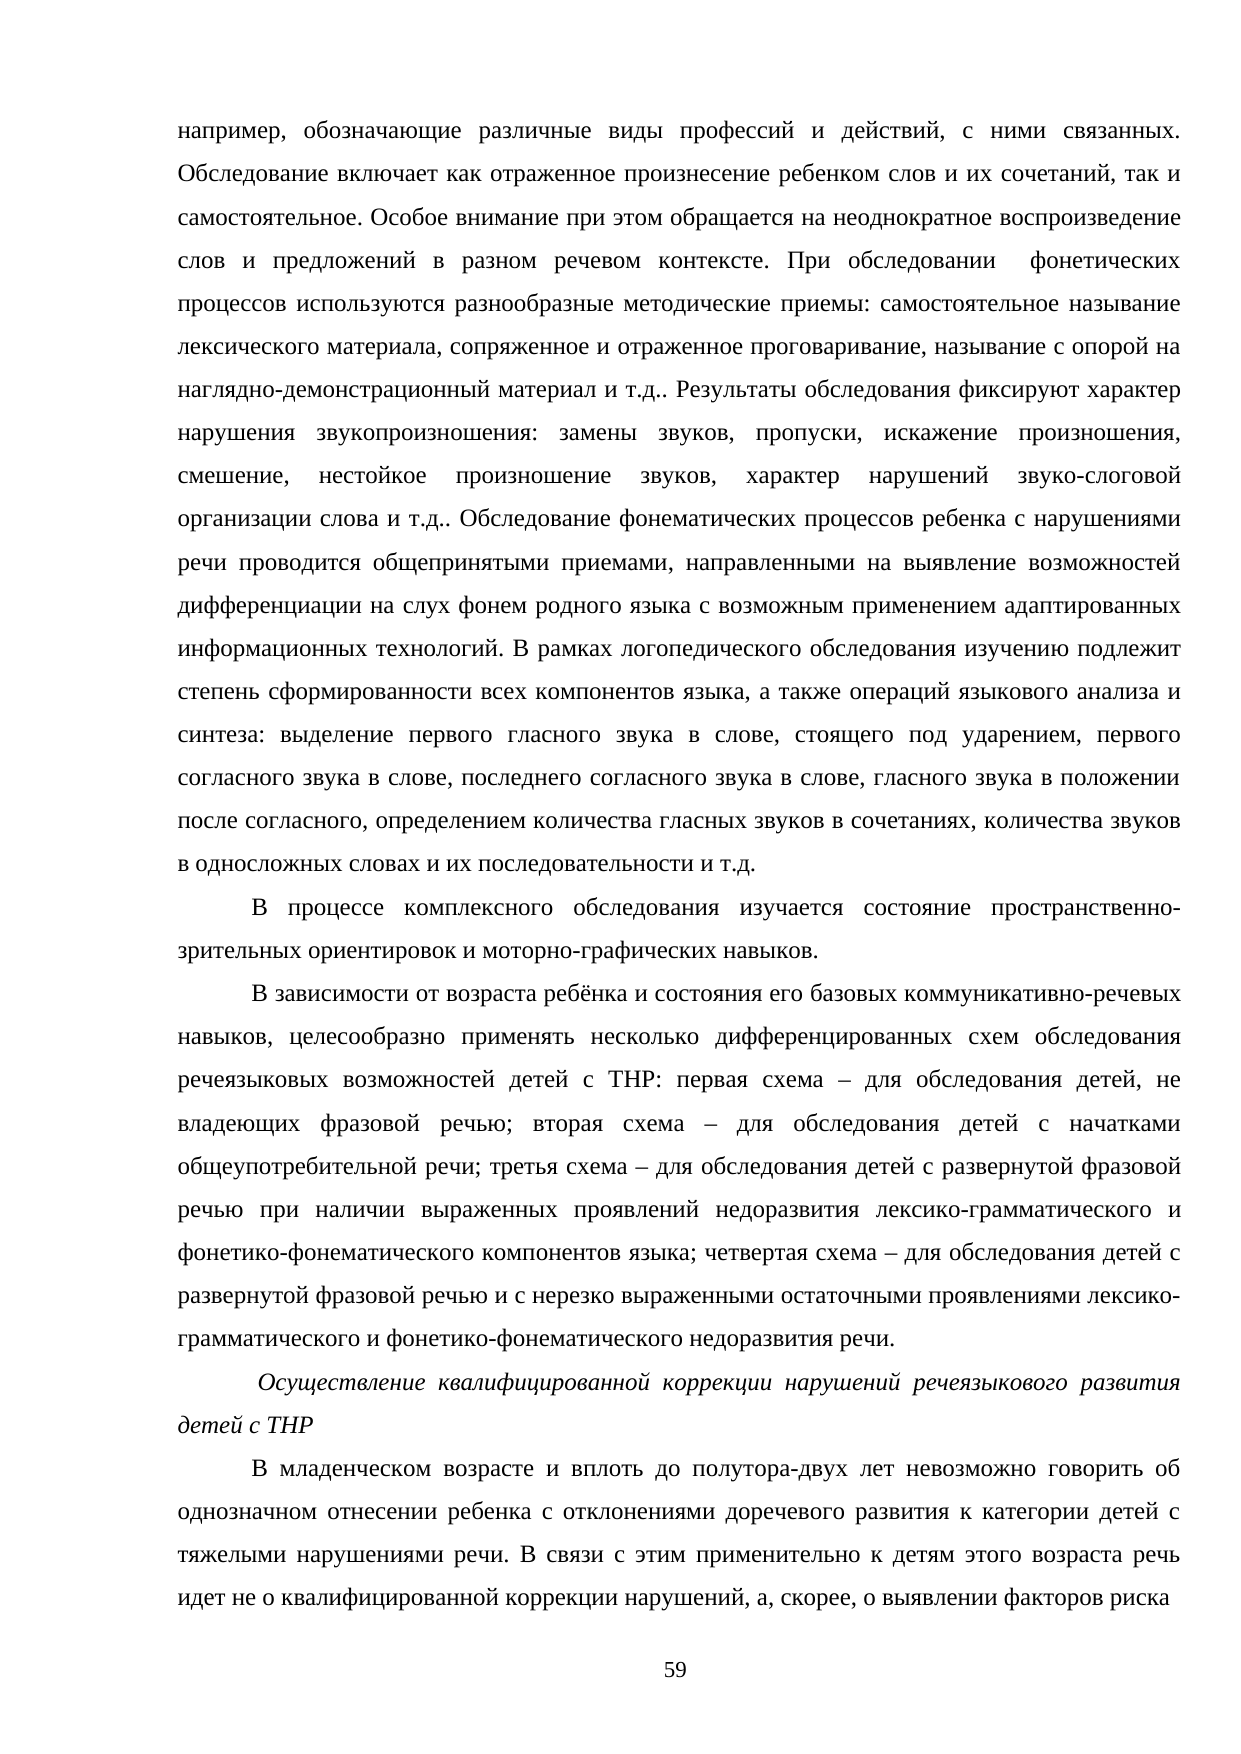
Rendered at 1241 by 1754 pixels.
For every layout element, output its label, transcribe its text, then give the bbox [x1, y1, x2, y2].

text например, обозначающие различные виды профессий и действий, с ними связанных. Обследование включает как отраженное произнесение ребенком слов и их сочетаний, так и самостоятельное. Особое внимание при этом обращается на неоднократное воспроизведение слов и предложений в разном речевом контексте. При обследовании фонетических процессов используются разнообразные методические приемы: самостоятельное называние лексического материала, сопряженное и отраженное проговаривание, называние с опорой на наглядно-демонстрационный материал и т.д.. Результаты обследования фиксируют характер нарушения звукопроизношения: замены звуков, пропуски, искажение произношения, смешение, нестойкое произношение звуков, характер нарушений звуко-слоговой организации слова и т.д.. Обследование фонематических процессов ребенка с нарушениями речи проводится общепринятыми приемами, направленными на выявление возможностей дифференциации на слух фонем родного языка с возможным применением адаптированных информационных технологий. В рамках логопедического обследования изучению подлежит степень сформированности всех компонентов языка, а также операций языкового анализа и синтеза: выделение первого гласного звука в слове, стоящего под ударением, первого согласного звука в слове, последнего согласного звука в слове, гласного звука в положении после согласного, определением количества гласных звуков в сочетаниях, количества звуков в односложных словах и их последовательности и т.д. [177, 115, 1182, 877]
text В процессе комплексного обследования изучается состояние пространственно- зрительных ориентировок и моторно-графических навыков. [177, 892, 1182, 964]
text В младенческом возрасте и вплоть до полутора-двух лет невозможно говорить об однозначном отнесении ребенка с отклонениями доречевого развития к категории детей с тяжелыми нарушениями речи. В связи с этим применительно к детям этого возраста речь идет не о квалифицированной коррекции нарушений, а, скорее, о выявлении факторов риска [177, 1453, 1182, 1611]
text Осуществление квалифицированной коррекции нарушений речеязыкового развития детей с ТНР [177, 1367, 1181, 1438]
text В зависимости от возраста ребёнка и состояния его базовых коммуникативно-речевых навыков, целесообразно применять несколько дифференцированных схем обследования речеязыковых возможностей детей с ТНР: первая схема – для обследования детей, не владеющих фразовой речью; вторая схема – для обследования детей с начатками общеупотребительной речи; третья схема – для обследования детей с развернутой фразовой речью при наличии выраженных проявлений недоразвития лексико-грамматического и фонетико-фонематического компонентов языка; четвертая схема – для обследования детей с развернутой фразовой речью и с нерезко выраженными остаточными проявлениями лексико- грамматического и фонетико-фонематического недоразвития речи. [177, 978, 1182, 1352]
